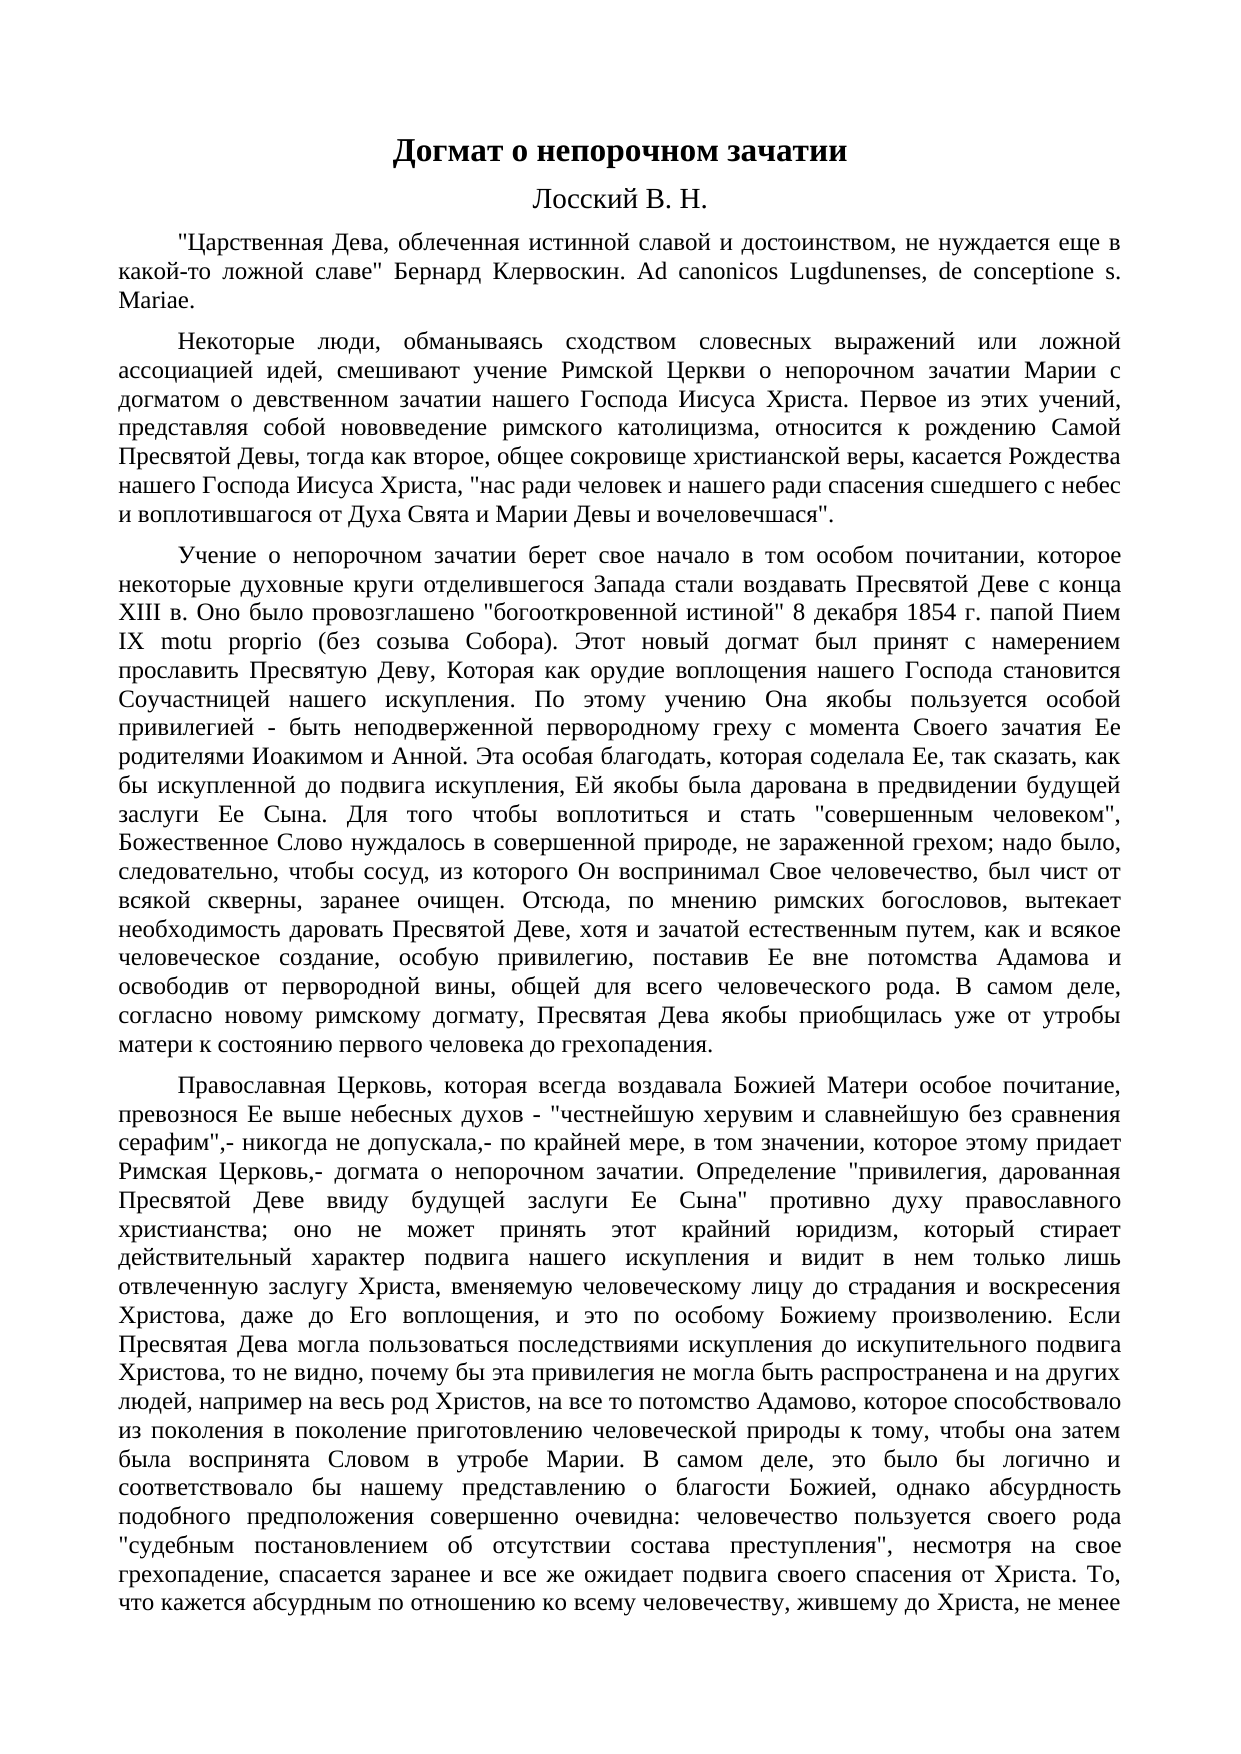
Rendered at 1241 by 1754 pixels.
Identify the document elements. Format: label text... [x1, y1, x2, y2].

text Некоторые люди, обманываясь сходством словесных выражений или ложной ассоциацией идей, смешивают учение Римской Церкви о непорочном зачатии Марии с догматом о девственном зачатии нашего Господа Иисуса Христа. Первое из этих учений, представляя собой нововведение римского католицизма, относится к рождению Самой Пресвятой Девы, тогда как второе, общее сокровище христианской веры, касается Рождества нашего Господа Иисуса Христа, "нас ради человек и нашего ради спасения сшедшего с небес и воплотившагося от Духа Свята и Марии Девы и вочеловечшася". [118, 326, 1122, 527]
text Догмат о непорочном зачатии [118, 131, 1122, 169]
text Лосский В. Н. [118, 181, 1122, 215]
text "Царственная Дева, облеченная истинной славой и достоинством, не нуждается еще в какой-то ложной славе" Бернард Клервоскин. Ad canonicos Lugdunenses, de conceptione s. Mariae. [118, 227, 1122, 314]
text Учение о непорочном зачатии берет свое начало в том особом почитании, которое некоторые духовные круги отделившегося Запада стали воздавать Пресвятой Деве с конца XIII в. Оно было провозглашено "богооткровенной истиной" 8 декабря 1854 г. папой Пием IX motu proprio (без созыва Собора). Этот новый догмат был принят с намерением прославить Пресвятую Деву, Которая как орудие воплощения нашего Господа становится Соучастницей нашего искупления. По этому учению Она якобы пользуется особой привилегией - быть неподверженной первородному греху с момента Своего зачатия Ее родителями Иоакимом и Анной. Эта особая благодать, которая соделала Ее, так сказать, как бы искупленной до подвига искупления, Ей якобы была дарована в предвидении будущей заслуги Ее Сына. Для того чтобы воплотиться и стать "совершенным человеком", Божественное Слово нуждалось в совершенной природе, не зараженной грехом; надо было, следовательно, чтобы сосуд, из которого Он воспринимал Свое человечество, был чист от всякой скверны, заранее очищен. Отсюда, по мнению римских богословов, вытекает необходимость даровать Пресвятой Деве, хотя и зачатой естественным путем, как и всякое человеческое создание, особую привилегию, поставив Ее вне потомства Адамова и освободив от первородной вины, общей для всего человеческого рода. В самом деле, согласно новому римскому догмату, Пресвятая Дева якобы приобщилась уже от утробы матери к состоянию первого человека до грехопадения. [118, 540, 1122, 1057]
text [118, 1070, 1122, 1616]
